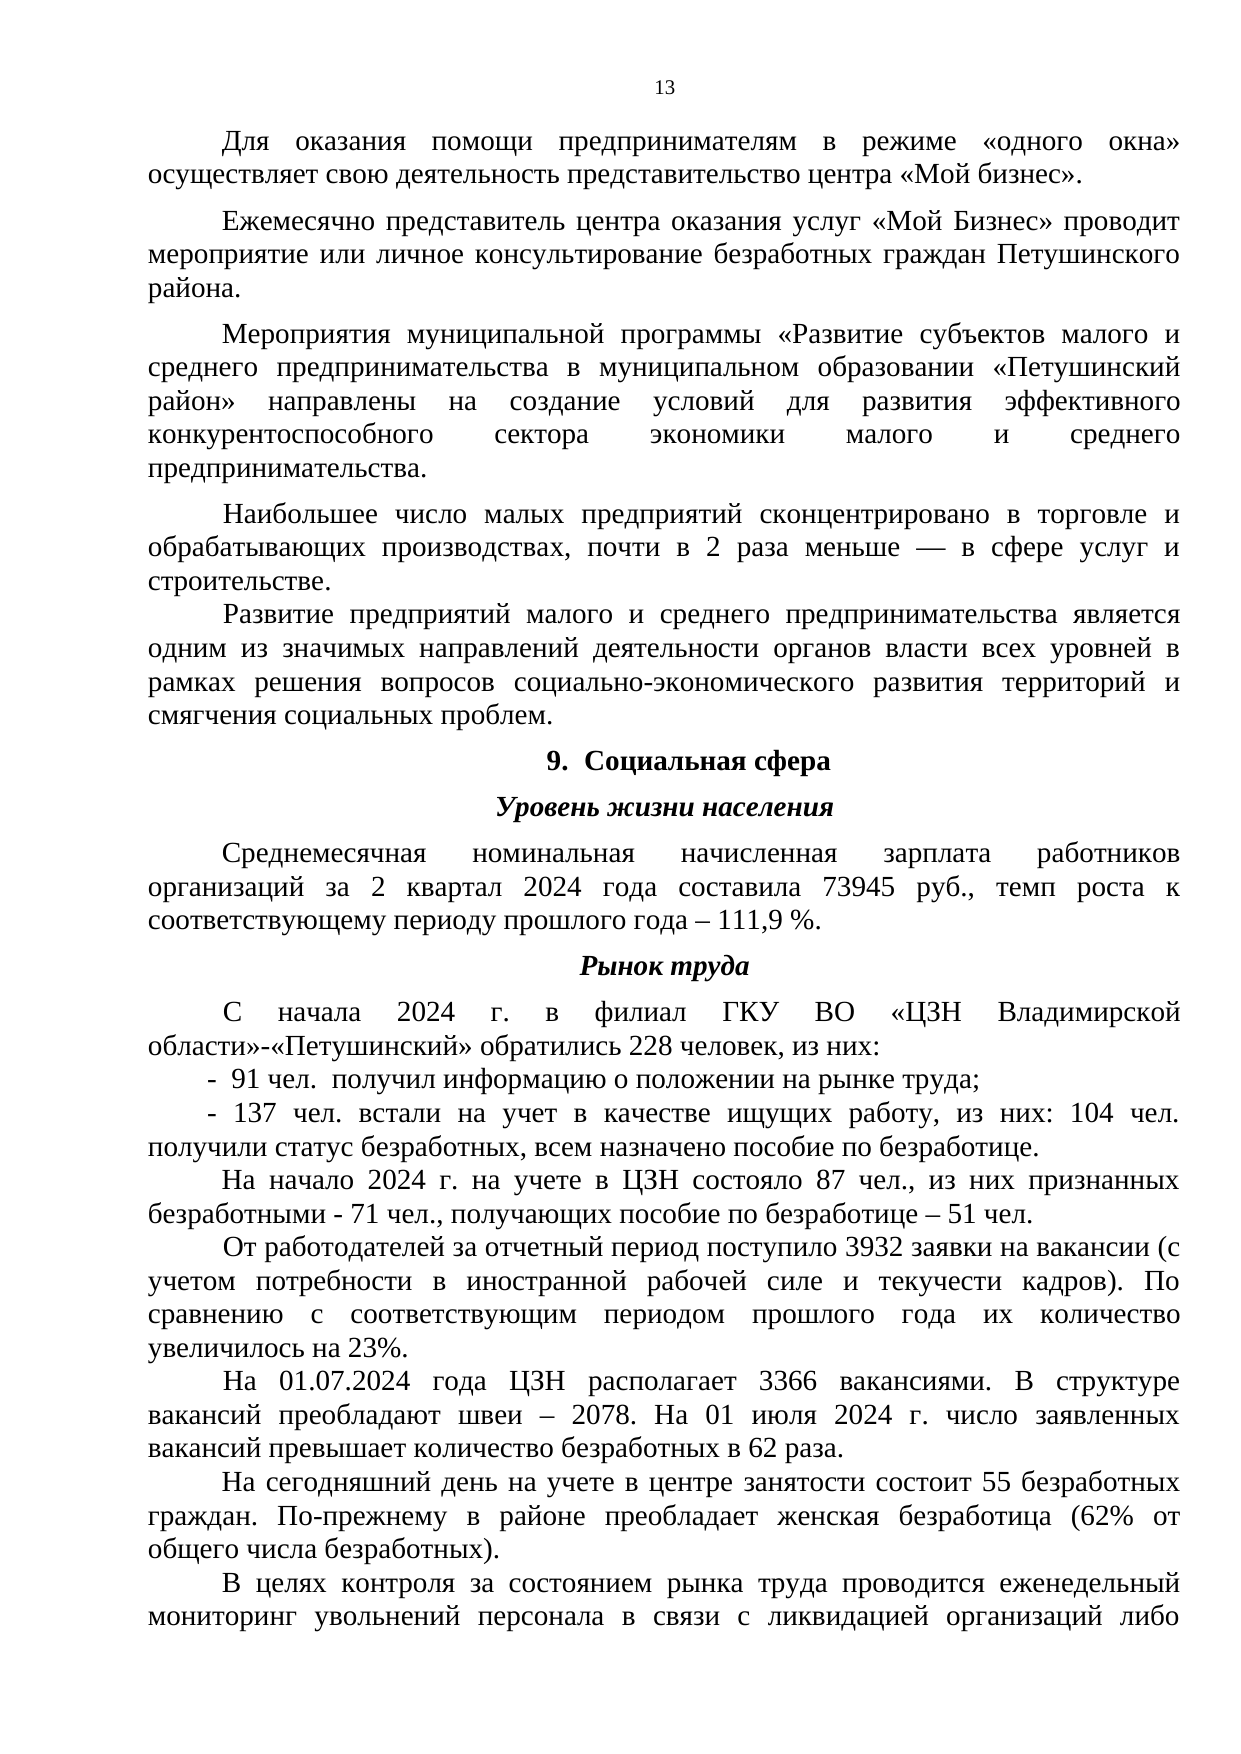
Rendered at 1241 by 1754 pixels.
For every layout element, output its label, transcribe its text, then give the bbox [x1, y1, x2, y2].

text - 91 чел. получил информацию о положении на рынке труда; [148, 1062, 1181, 1095]
text Развитие предприятий малого и среднего предпринимательства является одним из значимых направлений деятельности органов власти всех уровней в рамках решения вопросов социально-экономического развития территорий и смягчения социальных проблем. [148, 597, 1181, 731]
list Социальная сфера [546, 743, 1181, 777]
text С начала 2024 г. в филиал ГКУ ВО «ЦЗН Владимирской области»-«Петушинский» обратились 228 человек, из них: [148, 994, 1181, 1062]
text Рынок труда [148, 948, 1181, 982]
text Среднемесячная номинальная начисленная зарплата работников организаций за 2 квартал 2024 года составила 73945 руб., темп роста к соответствующему периоду прошлого года – 111,9 %. [148, 835, 1181, 936]
text Мероприятия муниципальной программы «Развитие субъектов малого и среднего предпринимательства в муниципальном образовании «Петушинский район» направлены на создание условий для развития эффективного конкурентоспособного сектора экономики малого и среднего предпринимательства. [148, 316, 1181, 483]
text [148, 1565, 1181, 1632]
text Для оказания помощи предпринимателям в режиме «одного окна» осуществляет свою деятельность представительство центра «Мой бизнес». [148, 123, 1181, 190]
text От работодателей за отчетный период поступило 3932 заявки на вакансии (с учетом потребности в иностранной рабочей силе и текучести кадров). По сравнению с соответствующим периодом прошлого года их количество увеличилось на 23%. [148, 1229, 1181, 1363]
text На сегодняшний день на учете в центре занятости состоит 55 безработных граждан. По-прежнему в районе преобладает женская безработица (62% от общего числа безработных). [148, 1464, 1181, 1565]
text На начало 2024 г. на учете в ЦЗН состояло 87 чел., из них признанных безработными - 71 чел., получающих пособие по безработице – 51 чел. [148, 1162, 1181, 1229]
text Ежемесячно представитель центра оказания услуг «Мой Бизнес» проводит мероприятие или личное консультирование безработных граждан Петушинского района. [148, 203, 1181, 303]
text Наибольшее число малых предприятий сконцентрировано в торговле и обрабатывающих производствах, почти в 2 раза меньше — в сфере услуг и строительстве. [148, 496, 1181, 597]
text - 137 чел. встали на учет в качестве ищущих работу, из них: 104 чел. получили статус безработных, всем назначено пособие по безработице. [148, 1095, 1181, 1162]
text Уровень жизни населения [148, 789, 1181, 823]
text На 01.07.2024 года ЦЗН располагает 3366 вакансиями. В структуре вакансий преобладают швеи – 2078. На 01 июля 2024 г. число заявленных вакансий превышает количество безработных в 62 раза. [148, 1363, 1181, 1464]
